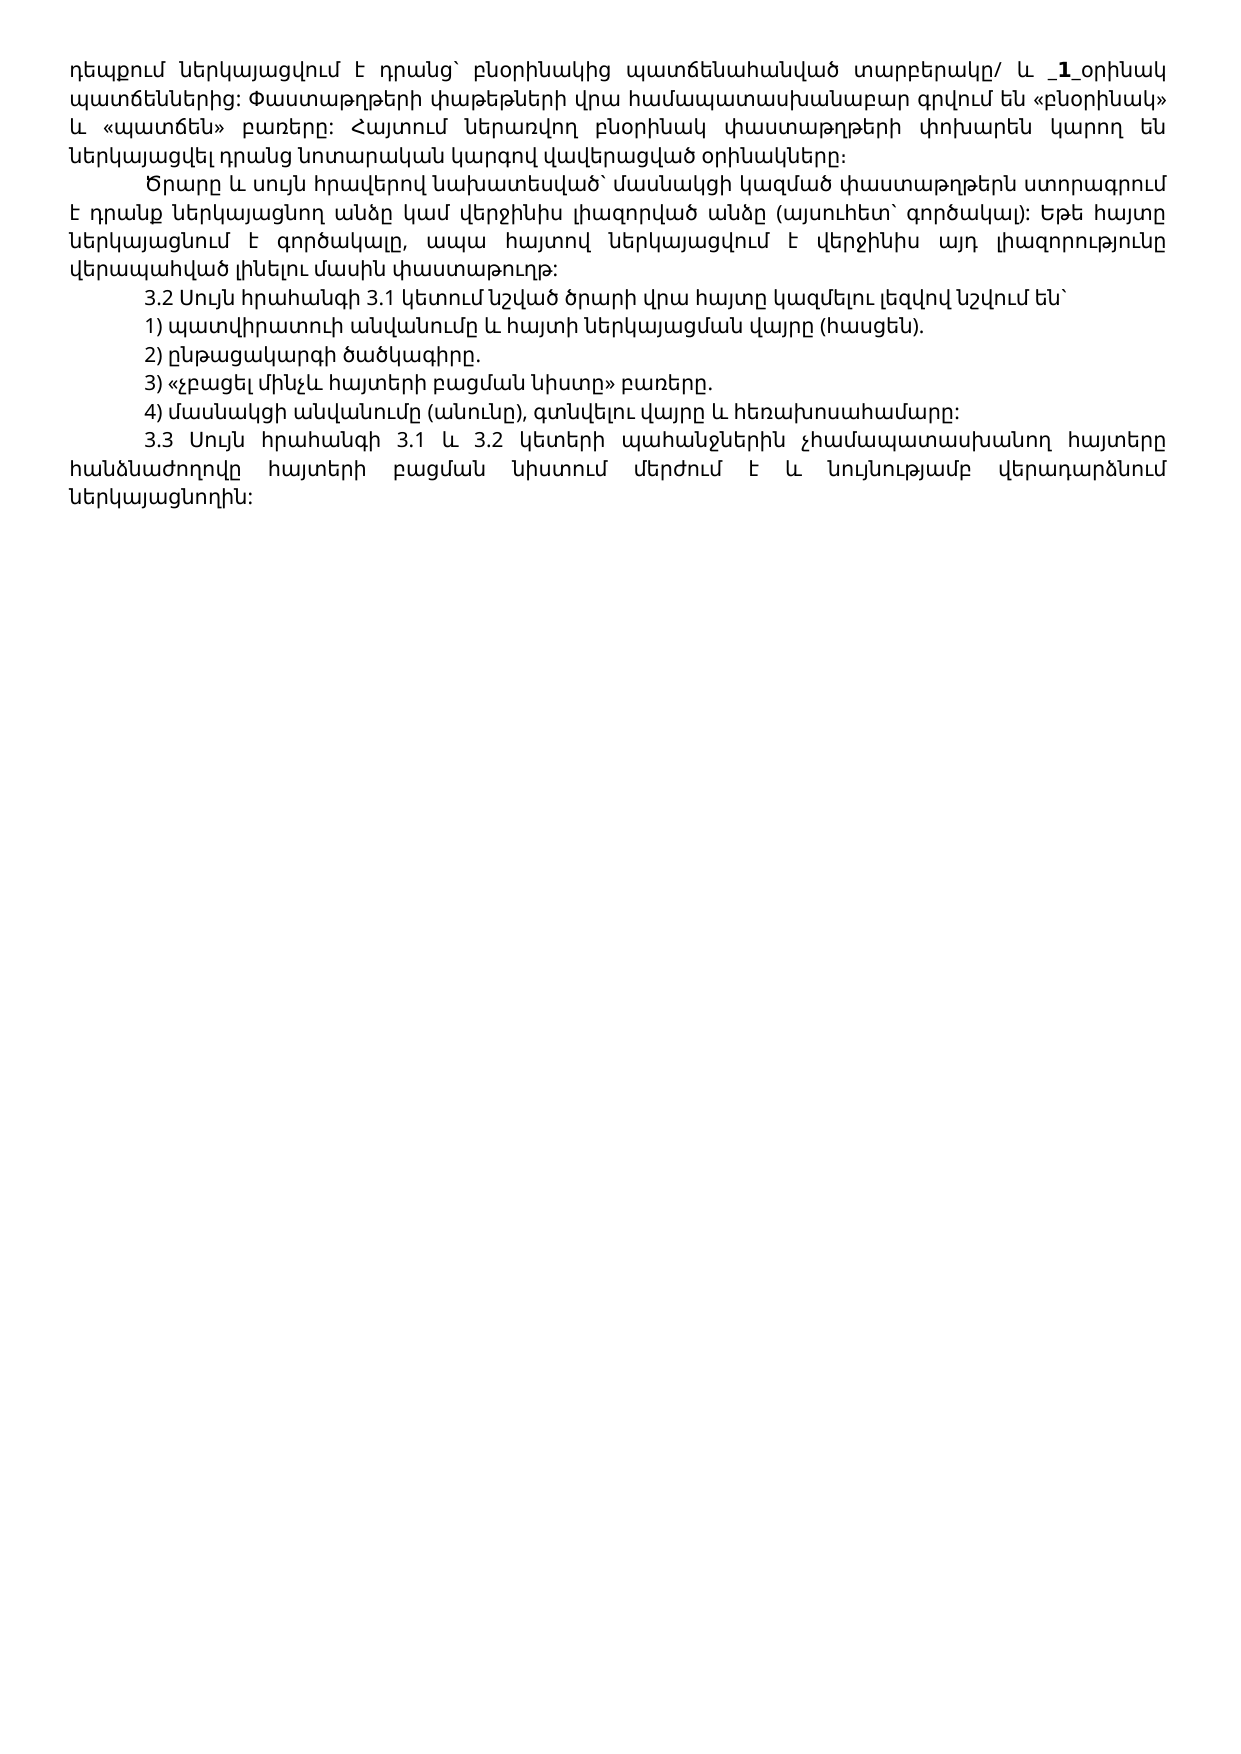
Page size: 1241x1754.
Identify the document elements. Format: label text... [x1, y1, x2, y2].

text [69, 56, 1167, 169]
text 2) ընթացակարգի ծածկագիրը. [69, 340, 1167, 368]
text Ծրարը և սույն հրավերով նախատեսված` մասնակցի կազմած փաստաթղթերն ստորագրում է դրանք ներկայացնող անձը կամ վերջինիս լիազորված անձը (այսուհետ` գործակալ): Եթե հայտը ներկայացնում է գործակալը, ապա հայտով ներկայացվում է վերջինիս այդ լիազորությունը վերապահված լինելու մասին փաստաթուղթ: [69, 169, 1167, 283]
text 3.2 Սույն հրահանգի 3.1 կետում նշված ծրարի վրա հայտը կազմելու լեզվով նշվում են` [69, 283, 1167, 311]
text 4) մասնակցի անվանումը (անունը), գտնվելու վայրը և հեռախոսահամարը: [69, 397, 1167, 425]
text 1) պատվիրատուի անվանումը և հայտի ներկայացման վայրը (հասցեն). [69, 311, 1167, 340]
text 3.3 Սույն հրահանգի 3.1 և 3.2 կետերի պահանջներին չհամապատասխանող հայտերը հանձնաժողովը հայտերի բացման նիստում մերժում է և նույնությամբ վերադարձնում ներկայացնողին: [69, 425, 1167, 511]
text 3) «չբացել մինչև հայտերի բացման նիստը» բառերը. [69, 368, 1167, 397]
